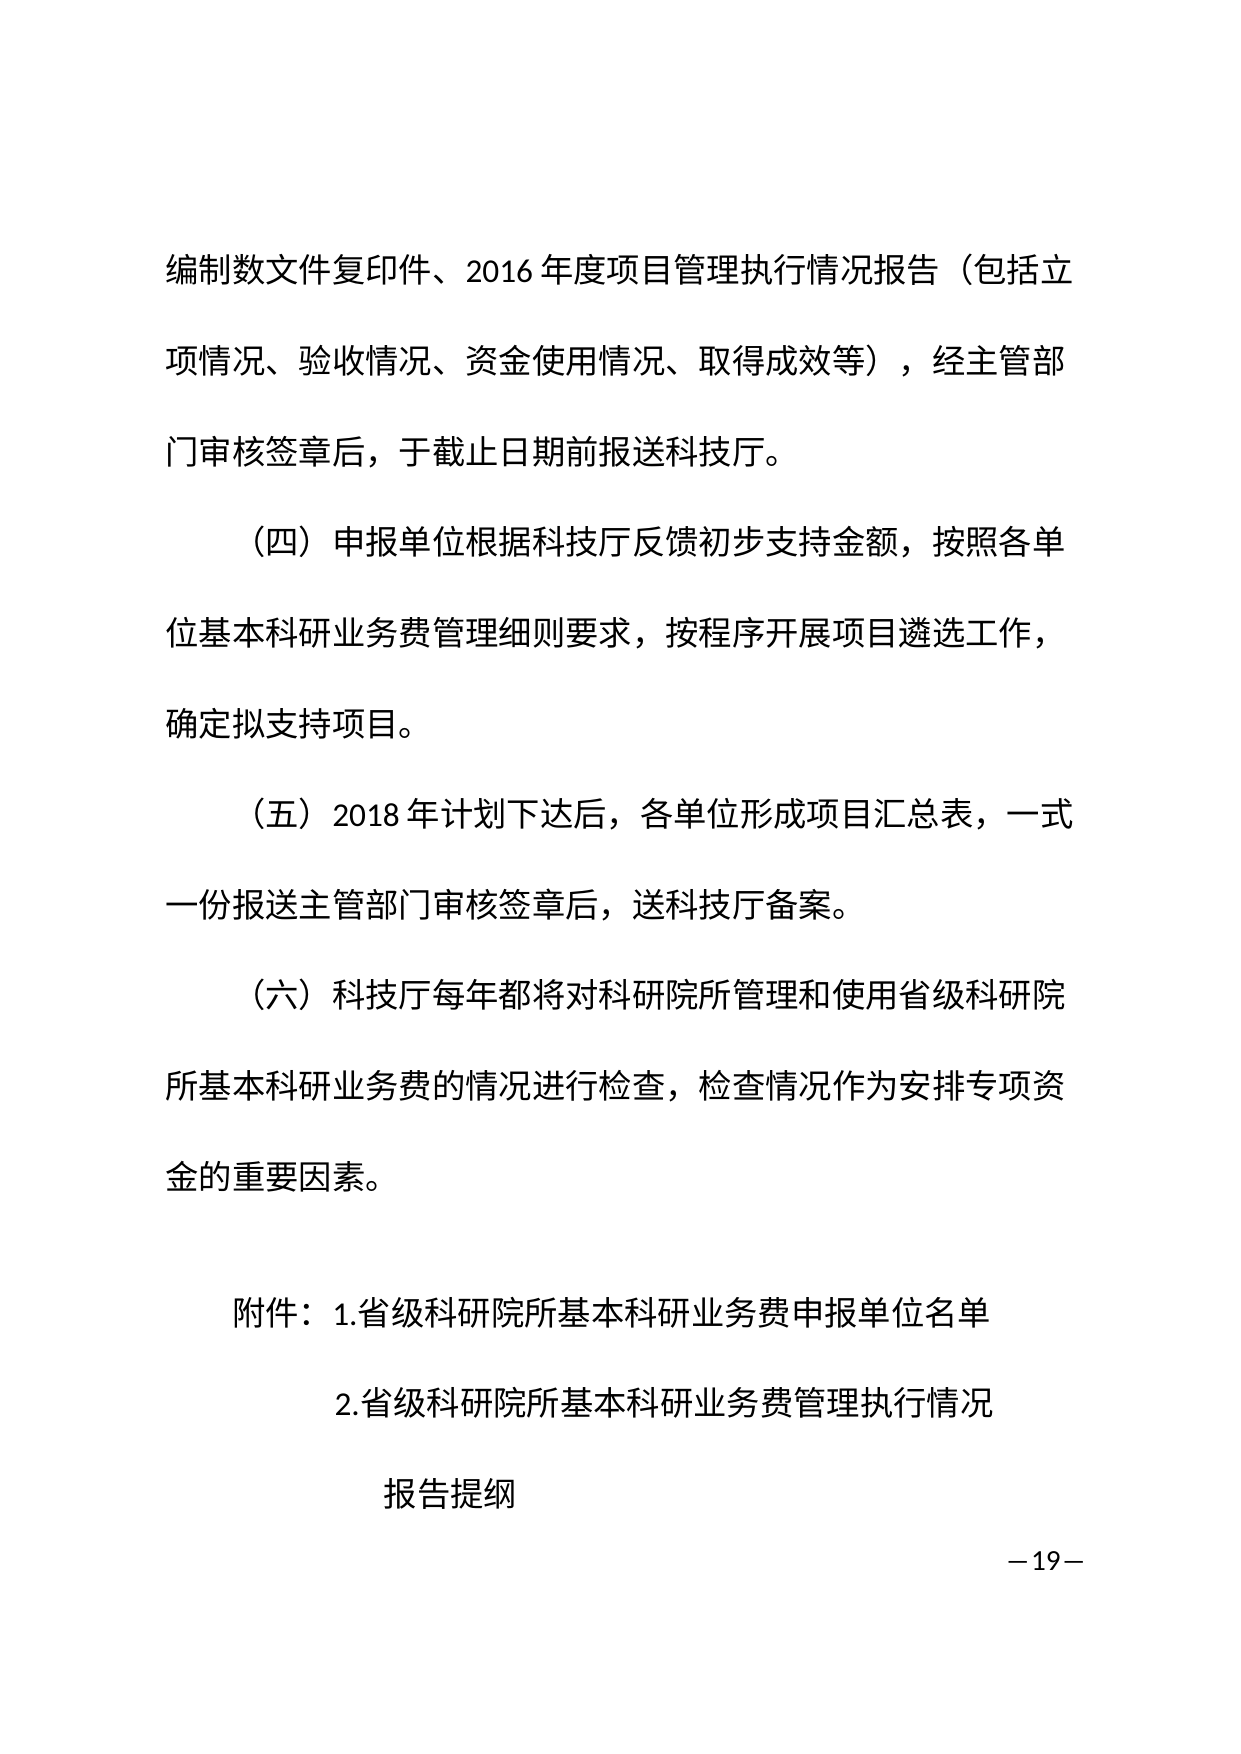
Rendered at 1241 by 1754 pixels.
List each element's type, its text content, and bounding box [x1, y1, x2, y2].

text （五）2018年计划下达后，各单位形成项目汇总表，一式一份报送主管部门审核签章后，送科技厅备案。 [165, 767, 1087, 948]
text （六）科技厅每年都将对科研院所管理和使用省级科研院所基本科研业务费的情况进行检查，检查情况作为安排专项资金的重要因素。 [165, 948, 1087, 1220]
text 2.省级科研院所基本科研业务费管理执行情况 [165, 1356, 1087, 1447]
text （四）申报单位根据科技厅反馈初步支持金额，按照各单位基本科研业务费管理细则要求，按程序开展项目遴选工作，确定拟支持项目。 [165, 495, 1087, 767]
text 报告提纲 [165, 1447, 1087, 1537]
text 附件：1.省级科研院所基本科研业务费申报单位名单 [165, 1265, 1087, 1356]
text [165, 223, 1087, 495]
